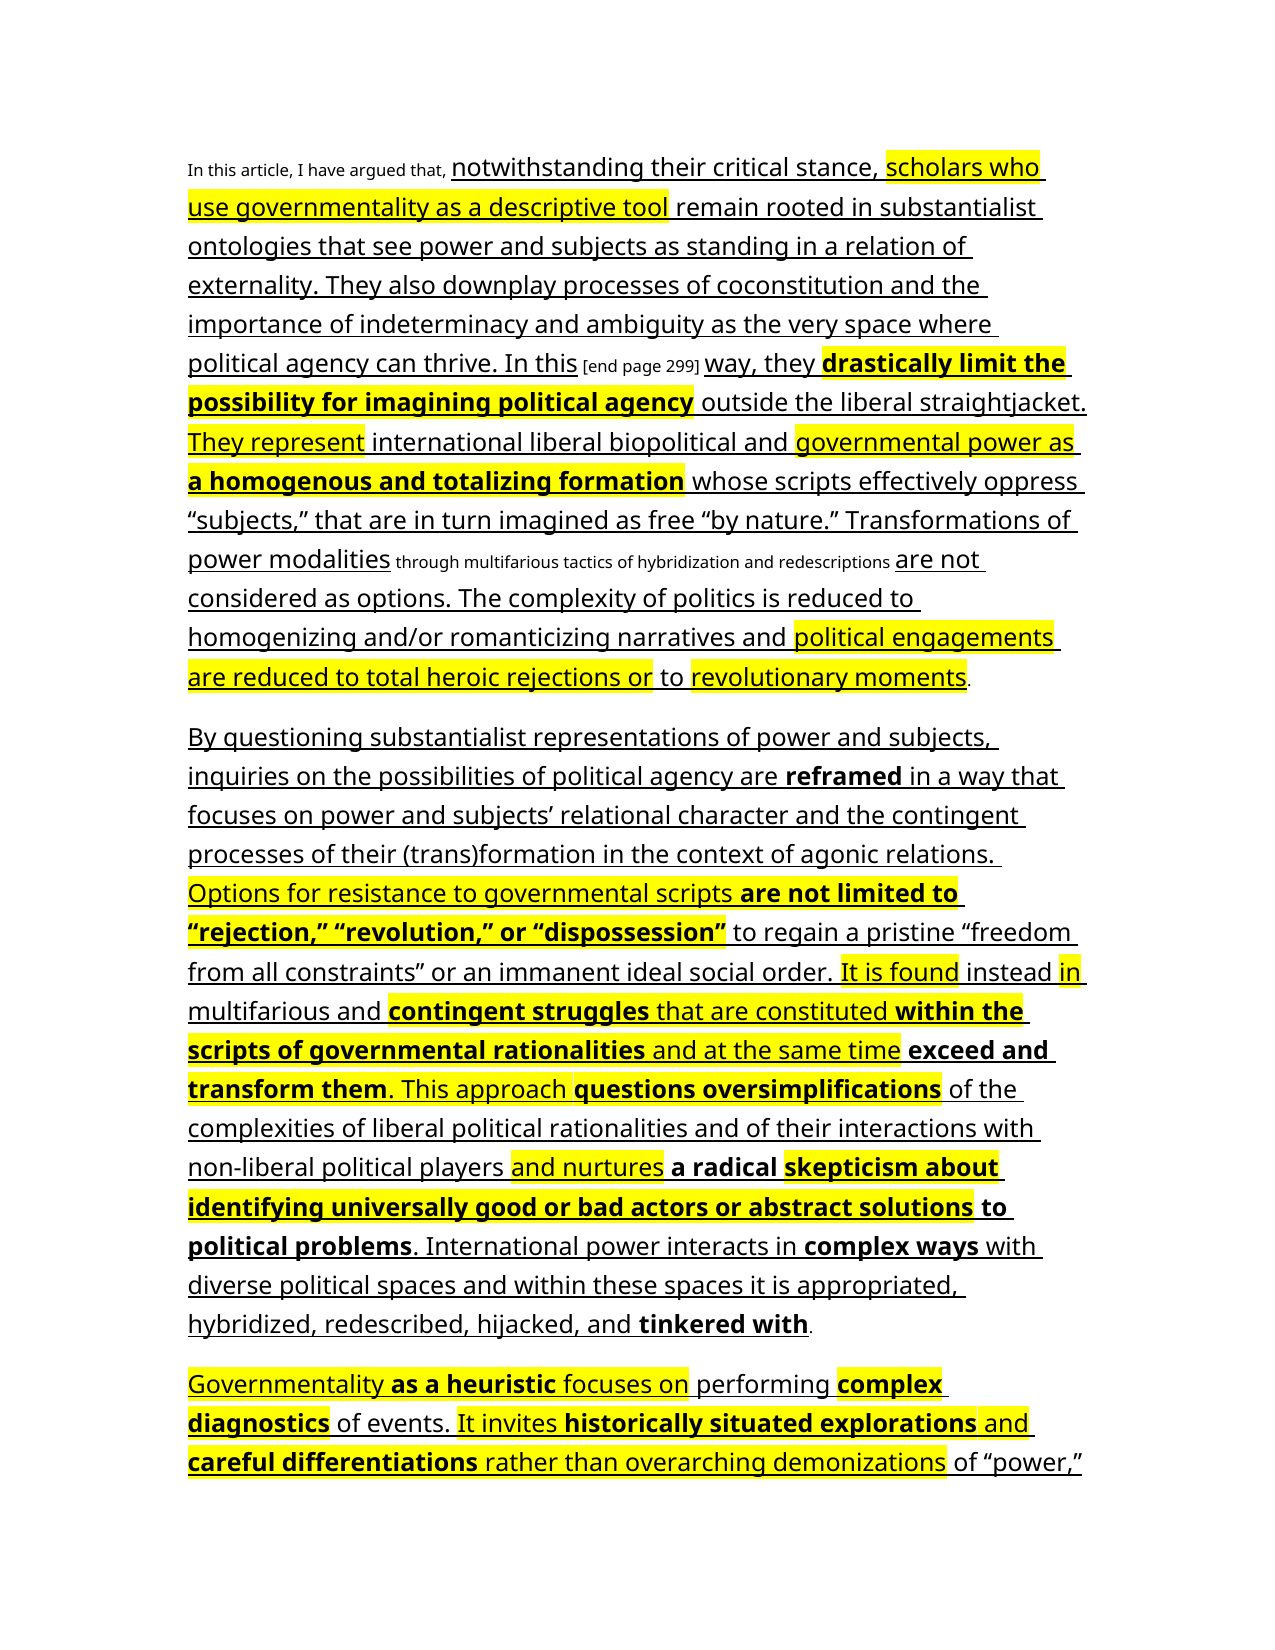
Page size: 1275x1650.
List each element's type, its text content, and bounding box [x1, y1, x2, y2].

text By questioning substantialist representations of power and subjects, inquiries on the possibilities of political agency are reframed in a way that focuses on power and subjects’ relational character and the contingent processes of their (trans)formation in the context of agonic relations. Options for resistance to governmental scripts are not limited to ‘‘rejection,’’ ‘‘revolution,’’ or ‘‘dispossession’’ to regain a pristine ‘‘freedom from all constraints’’ or an immanent ideal social order. It is found instead in multifarious and contingent struggles that are constituted within the scripts of governmental rationalities and at the same time exceed and transform them. This approach questions oversimplifications of the complexities of liberal political rationalities and of their interactions with non-liberal political players and nurtures a radical skepticism about identifying universally good or bad actors or abstract solutions to political problems. International power interacts in complex ways with diverse political spaces and within these spaces it is appropriated, hybridized, redescribed, hijacked, and tinkered with. [187, 984, 1087, 1341]
text By questioning substantialist representations of power and subjects, inquiries on the possibilities of political agency are reframed in a way that focuses on power and subjects’ relational character and the contingent processes of their (trans)formation in the context of agonic relations. Options for resistance to governmental scripts are not limited to ‘‘rejection,’’ ‘‘revolution,’’ or ‘‘dispossession’’ to regain a pristine ‘‘freedom from all constraints’’ or an immanent ideal social order. It is found instead in multifarious and contingent struggles that are constituted within the scripts of governmental rationalities and at the same time exceed and transform them. This approach questions oversimplifications of the complexities of liberal political rationalities and of their interactions with non-liberal political players and nurtures a radical skepticism about identifying universally good or bad actors or abstract solutions to political problems. International power interacts in complex ways with diverse political spaces and within these spaces it is appropriated, hybridized, redescribed, hijacked, and tinkered with. [187, 719, 1087, 983]
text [187, 1367, 1087, 1479]
text In this article, I have argued that, notwithstanding their critical stance, scholars who use governmentality as a descriptive tool remain rooted in substantialist ontologies that see power and subjects as standing in a relation of externality. They also downplay processes of coconstitution and the importance of indeterminacy and ambiguity as the very space where political agency can thrive. In this [end page 299] way, they drastically limit the possibility for imagining political agency outside the liberal straightjacket. They represent international liberal biopolitical and governmental power as a homogenous and totalizing formation whose scripts effectively oppress ‘‘subjects,’’ that are in turn imagined as free ‘‘by nature.’’ Transformations of power modalities through multifarious tactics of hybridization and redescriptions are not considered as options. The complexity of politics is reduced to homogenizing and/or romanticizing narratives and political engagements are reduced to total heroic rejections or to revolutionary moments. [187, 150, 1087, 414]
text In this article, I have argued that, notwithstanding their critical stance, scholars who use governmentality as a descriptive tool remain rooted in substantialist ontologies that see power and subjects as standing in a relation of externality. They also downplay processes of coconstitution and the importance of indeterminacy and ambiguity as the very space where political agency can thrive. In this [end page 299] way, they drastically limit the possibility for imagining political agency outside the liberal straightjacket. They represent international liberal biopolitical and governmental power as a homogenous and totalizing formation whose scripts effectively oppress ‘‘subjects,’’ that are in turn imagined as free ‘‘by nature.’’ Transformations of power modalities through multifarious tactics of hybridization and redescriptions are not considered as options. The complexity of politics is reduced to homogenizing and/or romanticizing narratives and political engagements are reduced to total heroic rejections or to revolutionary moments. [187, 415, 1087, 693]
